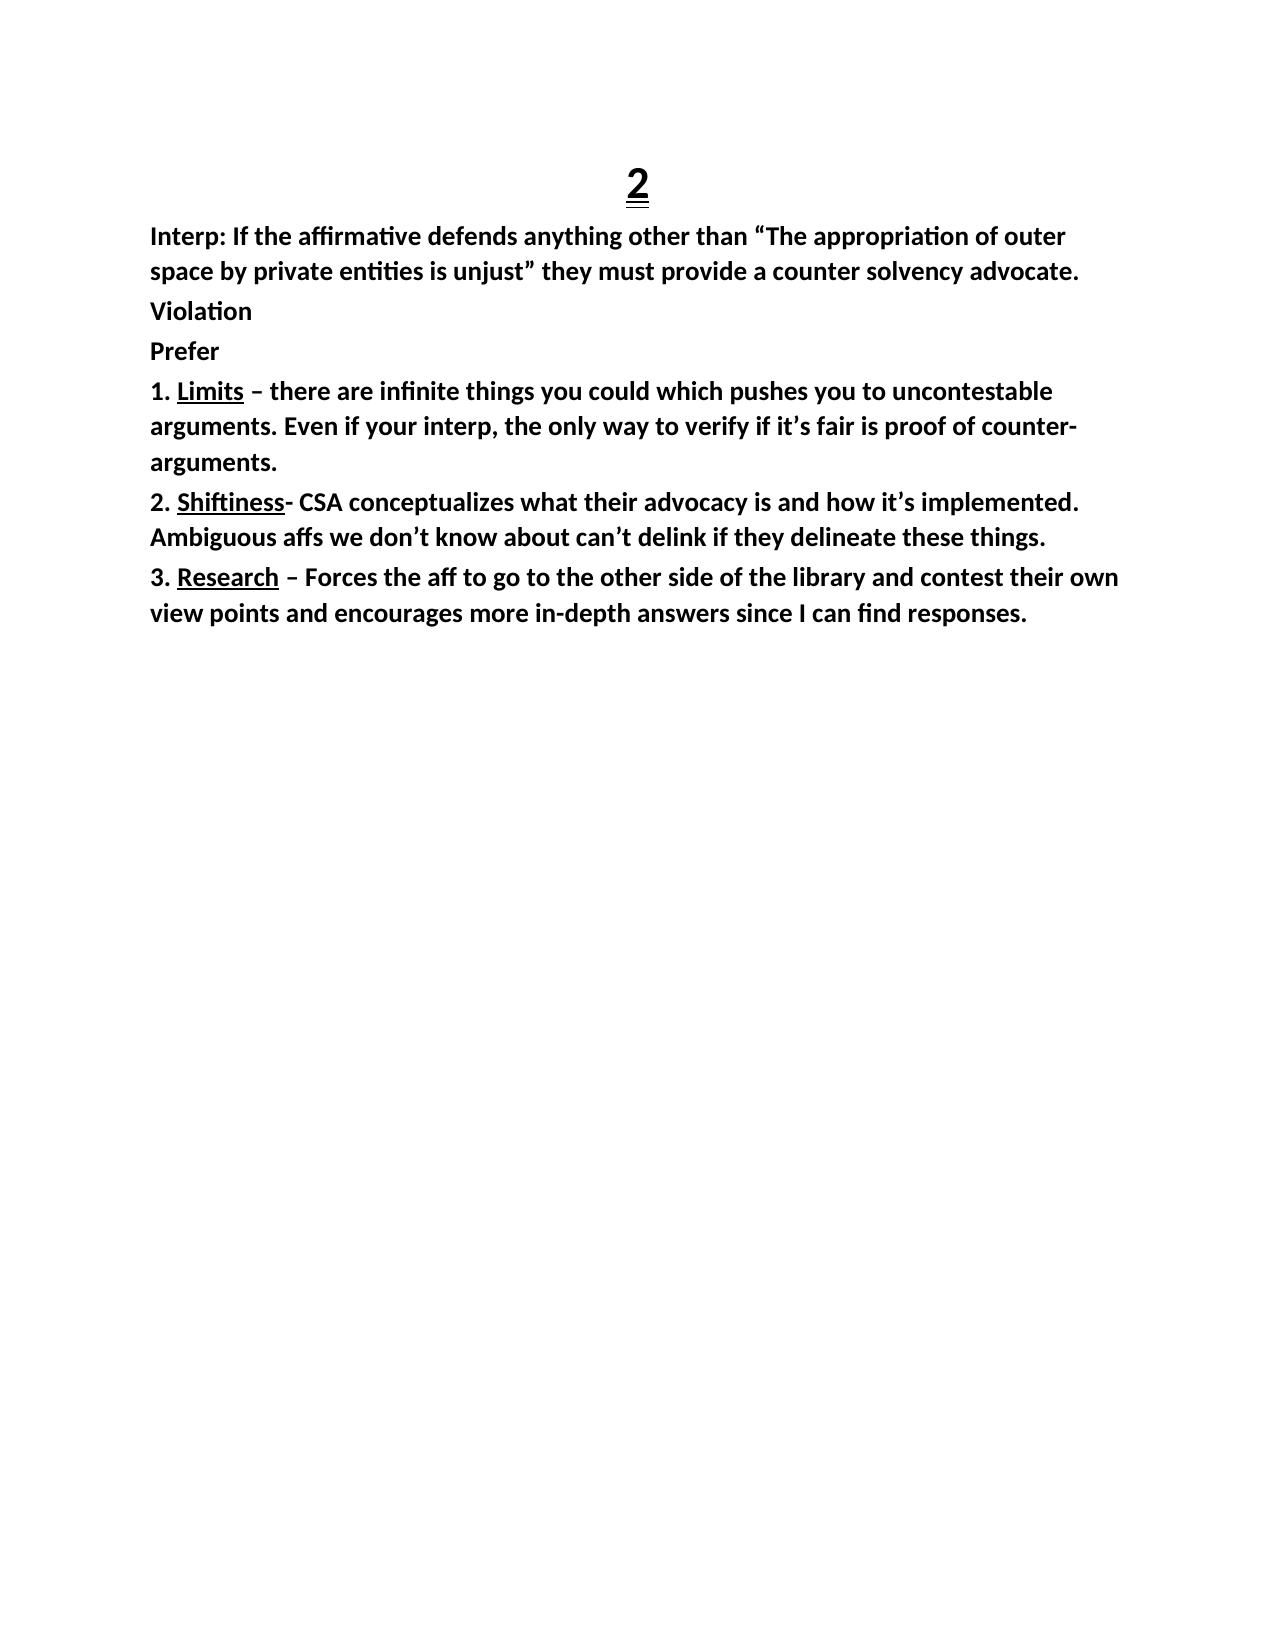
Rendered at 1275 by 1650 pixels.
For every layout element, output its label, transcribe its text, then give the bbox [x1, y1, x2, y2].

subtitle Violation [150, 294, 1125, 327]
subtitle Interp: If the affirmative defends anything other than “The appropriation of outer space by private entities is unjust” they must provide a counter solvency advocate. [150, 219, 1125, 287]
subtitle 1. Limits – there are infinite things you could which pushes you to uncontestable arguments. Even if your interp, the only way to verify if it’s fair is proof of counter-arguments. [150, 374, 1125, 478]
subtitle 2. Shiftiness- CSA conceptualizes what their advocacy is and how it’s implemented. Ambiguous affs we don’t know about can’t delink if they delineate these things. [150, 485, 1125, 553]
subtitle Prefer [150, 334, 1125, 367]
subtitle 3. Research – Forces the aff to go to the other side of the library and contest their own view points and encourages more in-depth answers since I can find responses. [150, 560, 1125, 629]
subtitle 2 [150, 154, 1125, 210]
